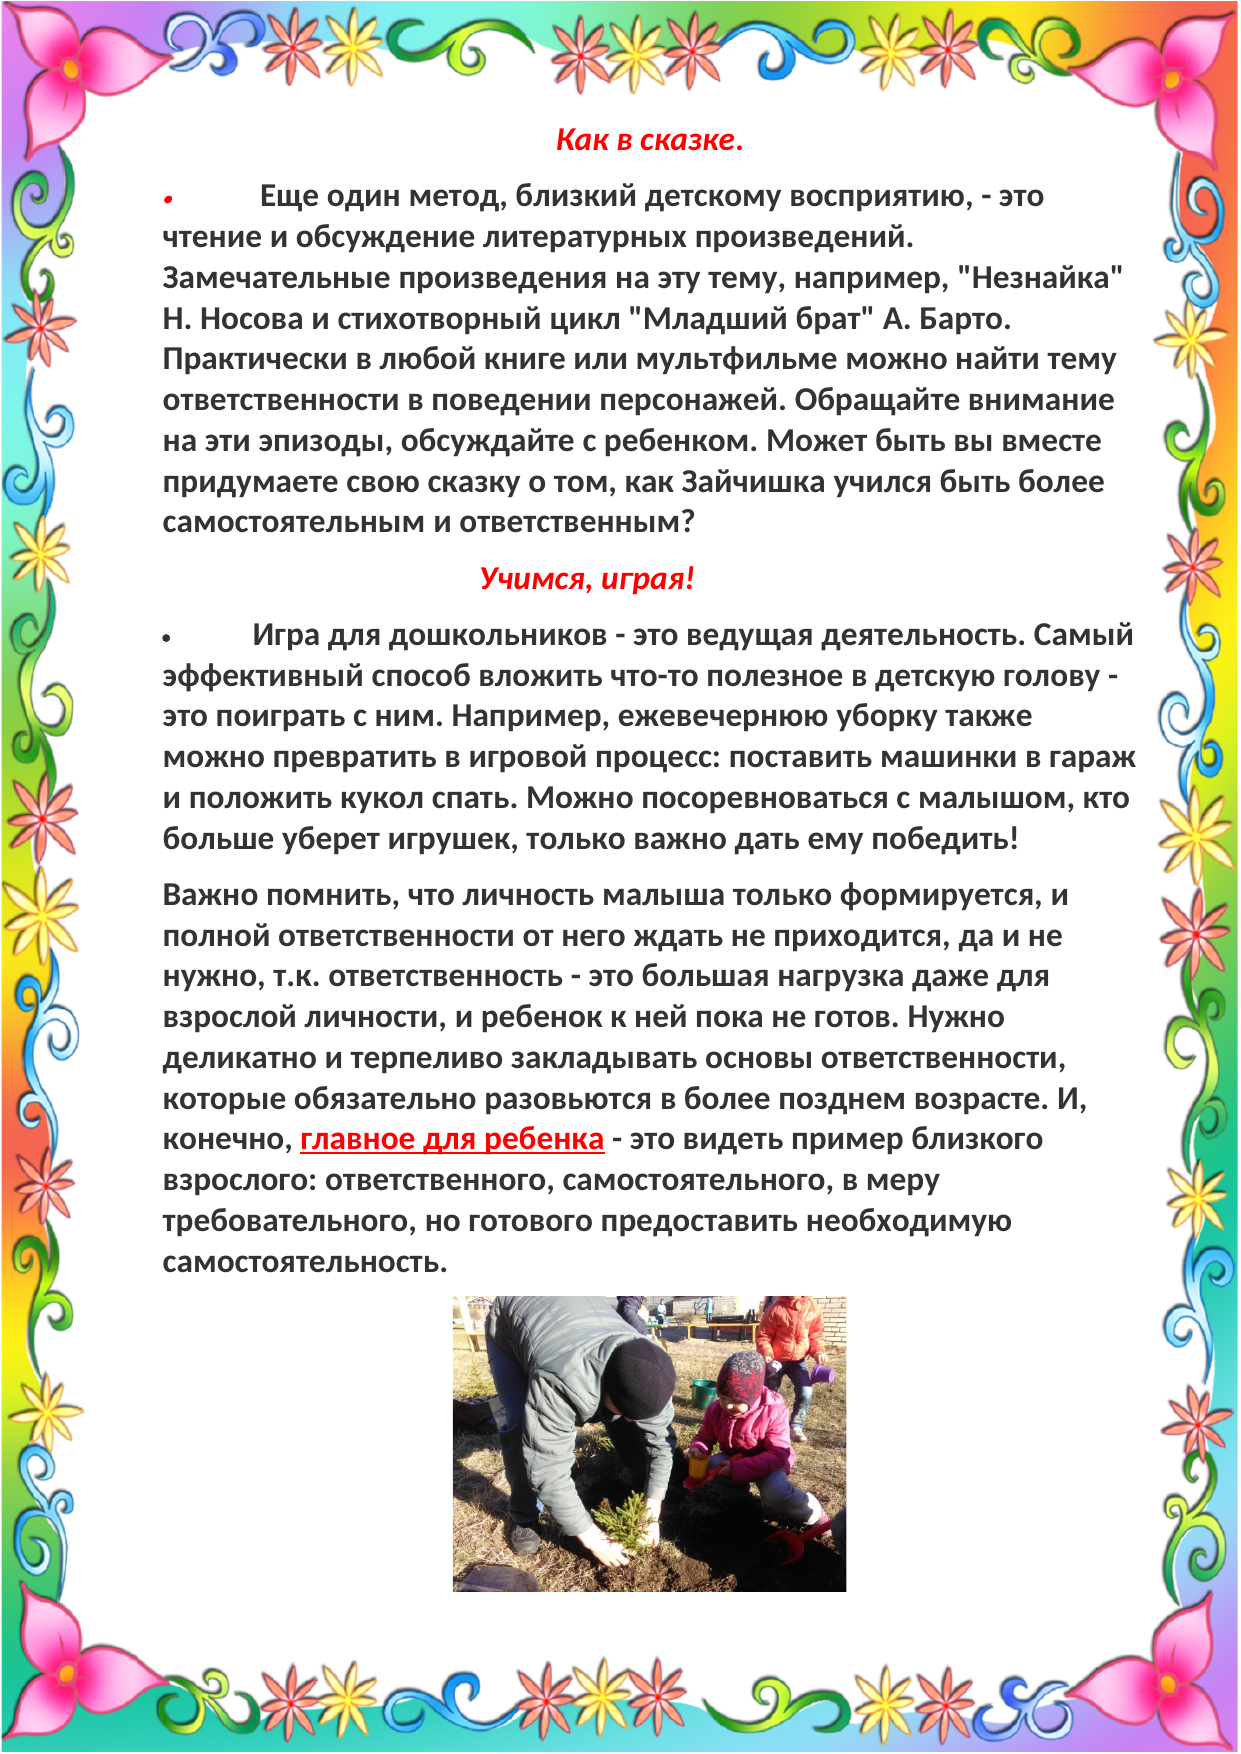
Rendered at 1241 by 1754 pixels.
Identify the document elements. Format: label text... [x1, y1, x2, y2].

text Учимся, играя! [162, 557, 1137, 597]
list Игра для дошкольников - это ведущая деятельность. Самый эффективный способ вложить что-то полезное в детскую голову - это поиграть с ним. Например, ежевечернюю уборку также можно превратить в игровой процесс: поставить машинки в гараж и положить кукол спать. Можно посоревноваться с малышом, кто больше уберет игрушек, только важно дать ему победить! [162, 613, 1137, 857]
text Важно помнить, что личность малыша только формируется, и полной ответственности от него ждать не приходится, да и не нужно, т.к. ответственность - это большая нагрузка даже для взрослой личности, и ребенок к ней пока не готов. Нужно деликатно и терпеливо закладывать основы ответственности, которые обязательно разовьются в более позднем возрасте. И, конечно, главное для ребенка - это видеть пример близкого взрослого: ответственного, самостоятельного, в меру требовательного, но готового предоставить необходимую самостоятельность. [162, 873, 1137, 1280]
list Еще один метод, близкий детскому восприятию, - это чтение и обсуждение литературных произведений. Замечательные произведения на эту тему, например, "Незнайка" Н. Носова и стихотворный цикл "Младший брат" А. Барто. Практически в любой книге или мультфильме можно найти тему ответственности в поведении персонажей. Обращайте внимание на эти эпизоды, обсуждайте с ребенком. Может быть вы вместе придумаете свою сказку о том, как Зайчишка учился быть более самостоятельным и ответственным? [162, 174, 1137, 541]
picture [1, 1, 1238, 1752]
text Как в сказке. [162, 118, 1137, 159]
